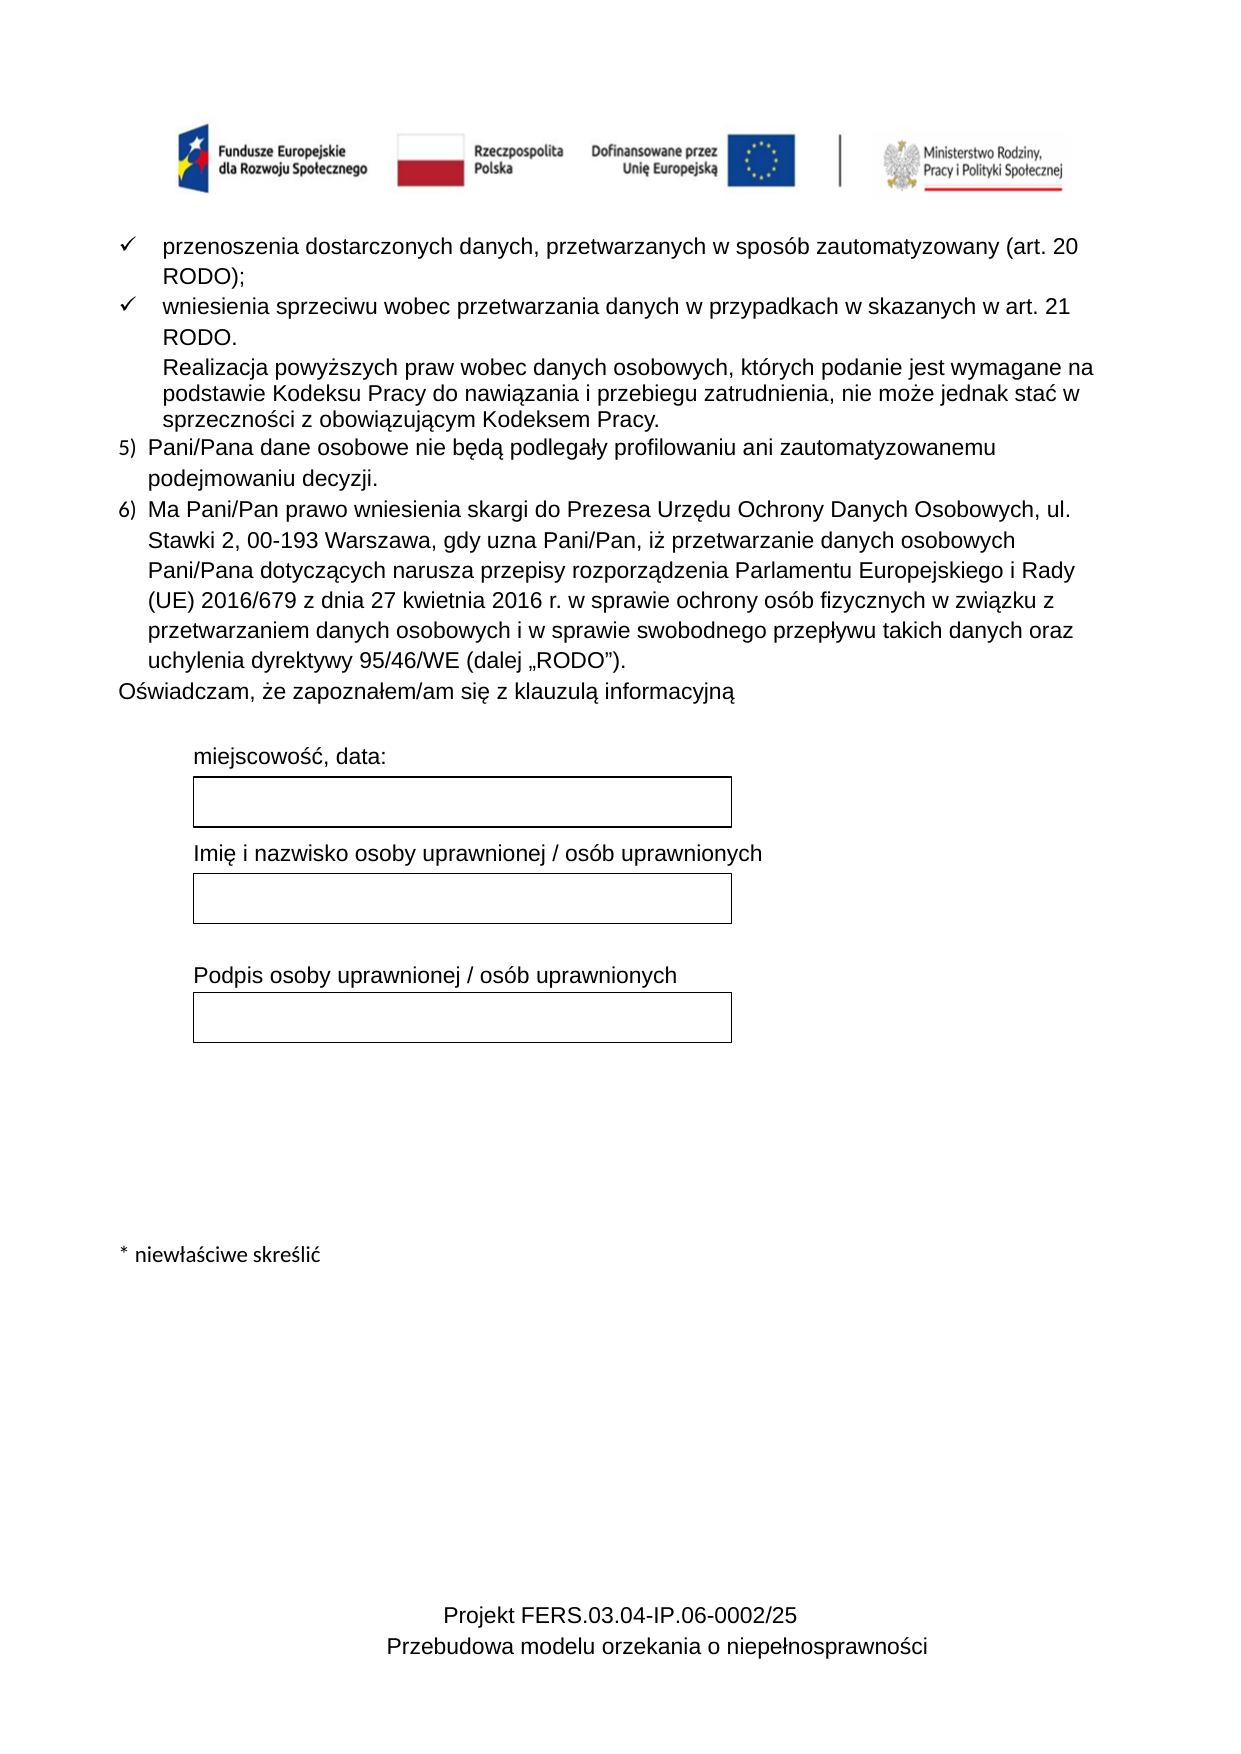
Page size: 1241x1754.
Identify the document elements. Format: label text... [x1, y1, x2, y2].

text Oświadczam, że zapoznałem/am się z klauzulą informacyjną [118, 678, 1122, 704]
list przenoszenia dostarczonych danych, przetwarzanych w sposób zautomatyzowany (art. 20 RODO); [118, 233, 1122, 289]
text miejscowość, data: [193, 743, 1122, 769]
text Podpis osoby uprawnionej / osób uprawnionych [193, 962, 1122, 988]
text * niewłaściwe skreślić [118, 1240, 1122, 1268]
list Pani/Pana dane osobowe nie będą podlegały profilowaniu ani zautomatyzowanemu podejmowaniu decyzji. [118, 433, 1122, 491]
list Ma Pani/Pan prawo wniesienia skargi do Prezesa Urzędu Ochrony Danych Osobowych, ul. Stawki 2, 00-193 Warszawa, gdy uzna Pani/Pan, iż przetwarzanie danych osobowych Pani/Pana dotyczących narusza przepisy rozporządzenia Parlamentu Europejskiego i Rady (UE) 2016/679 z dnia 27 kwietnia 2016 r. w sprawie ochrony osób fizycznych w związku z przetwarzaniem danych osobowych i w sprawie swobodnego przepływu takich danych oraz uchylenia dyrektywy 95/46/WE (dalej „RODO”). [118, 495, 1122, 674]
list wniesienia sprzeciwu wobec przetwarzania danych w przypadkach w skazanych w art. 21 RODO. [118, 293, 1122, 350]
picture [132, 70, 1108, 233]
text Realizacja powyższych praw wobec danych osobowych, których podanie jest wymagane na podstawie Kodeksu Pracy do nawiązania i przebiegu zatrudnienia, nie może jednak stać w sprzeczności z obowiązującym Kodeksem Pracy. [162, 354, 1122, 433]
text Imię i nazwisko osoby uprawnionej / osób uprawnionych [193, 839, 1122, 866]
